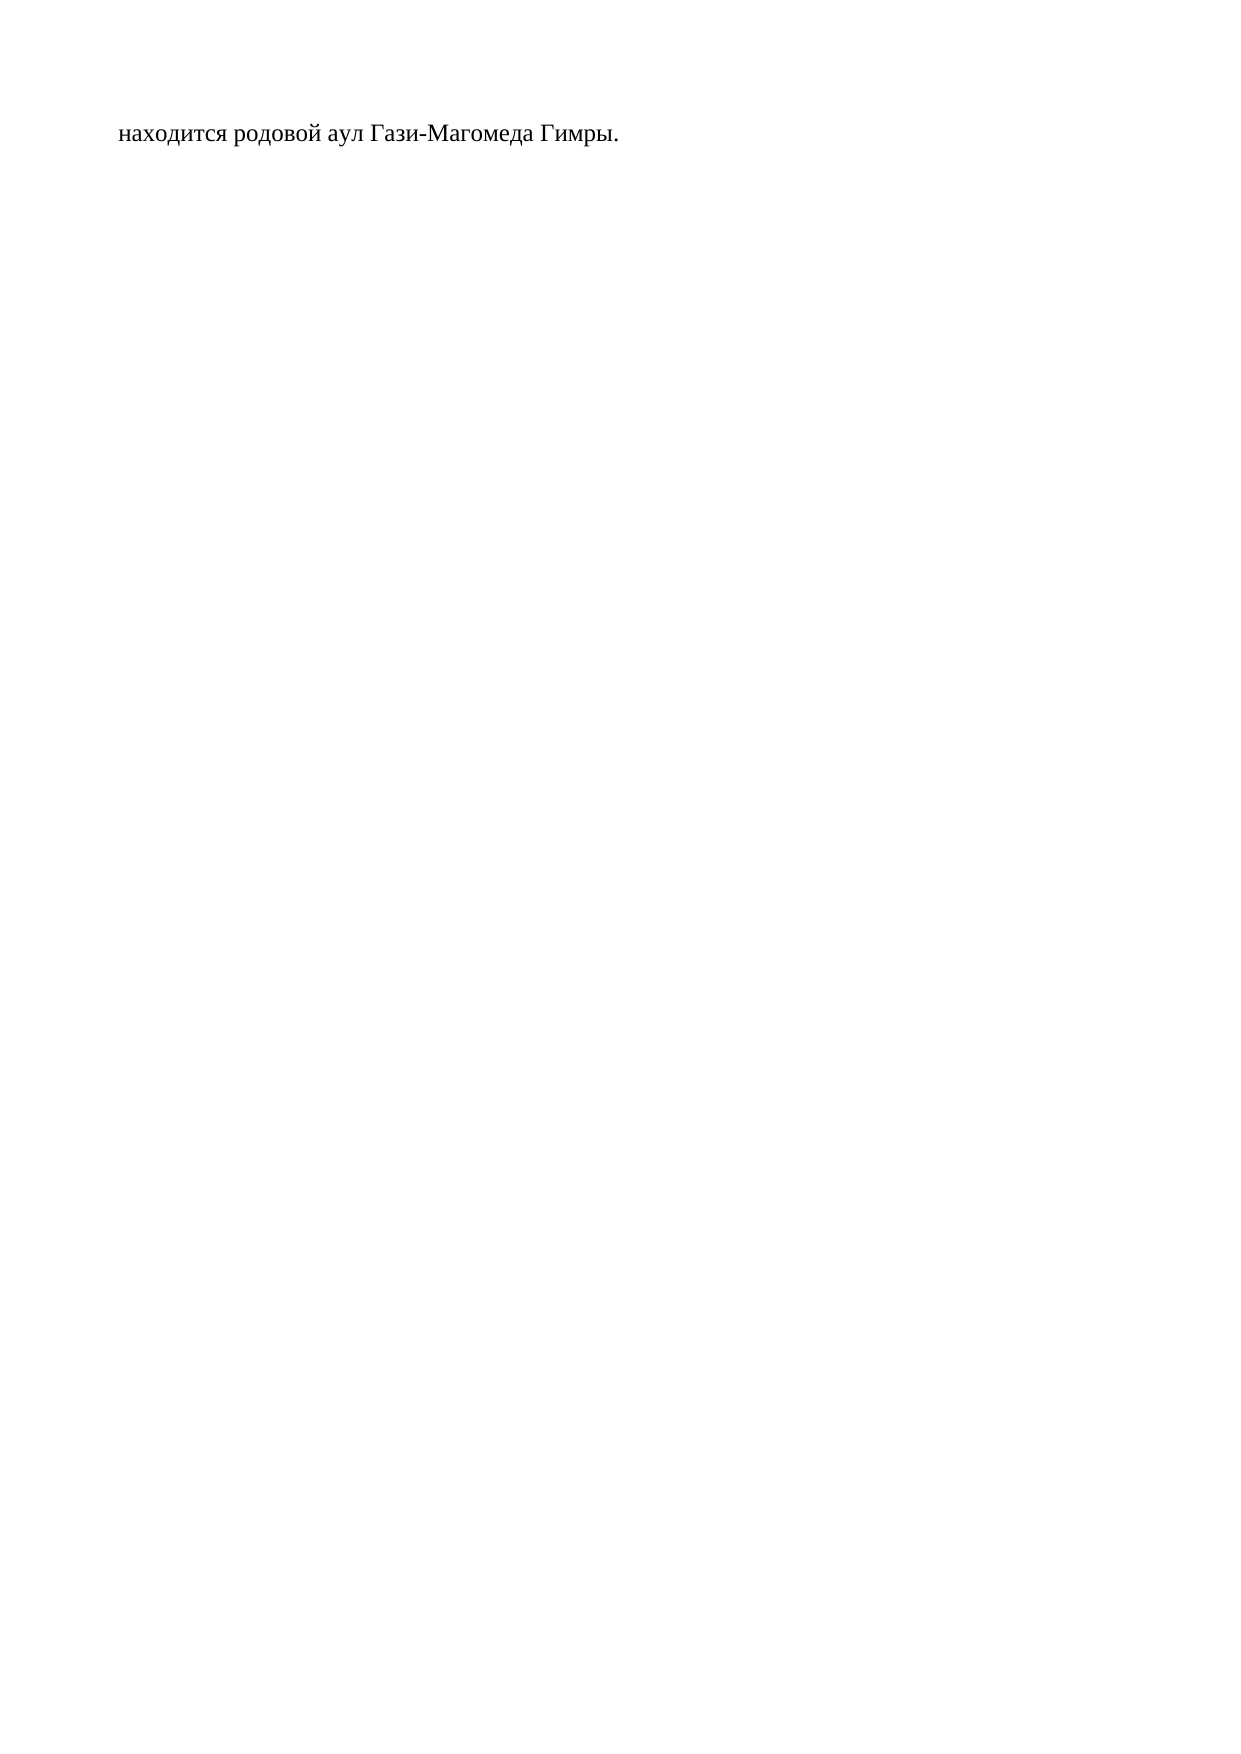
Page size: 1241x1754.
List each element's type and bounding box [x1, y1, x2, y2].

text [118, 118, 1122, 147]
